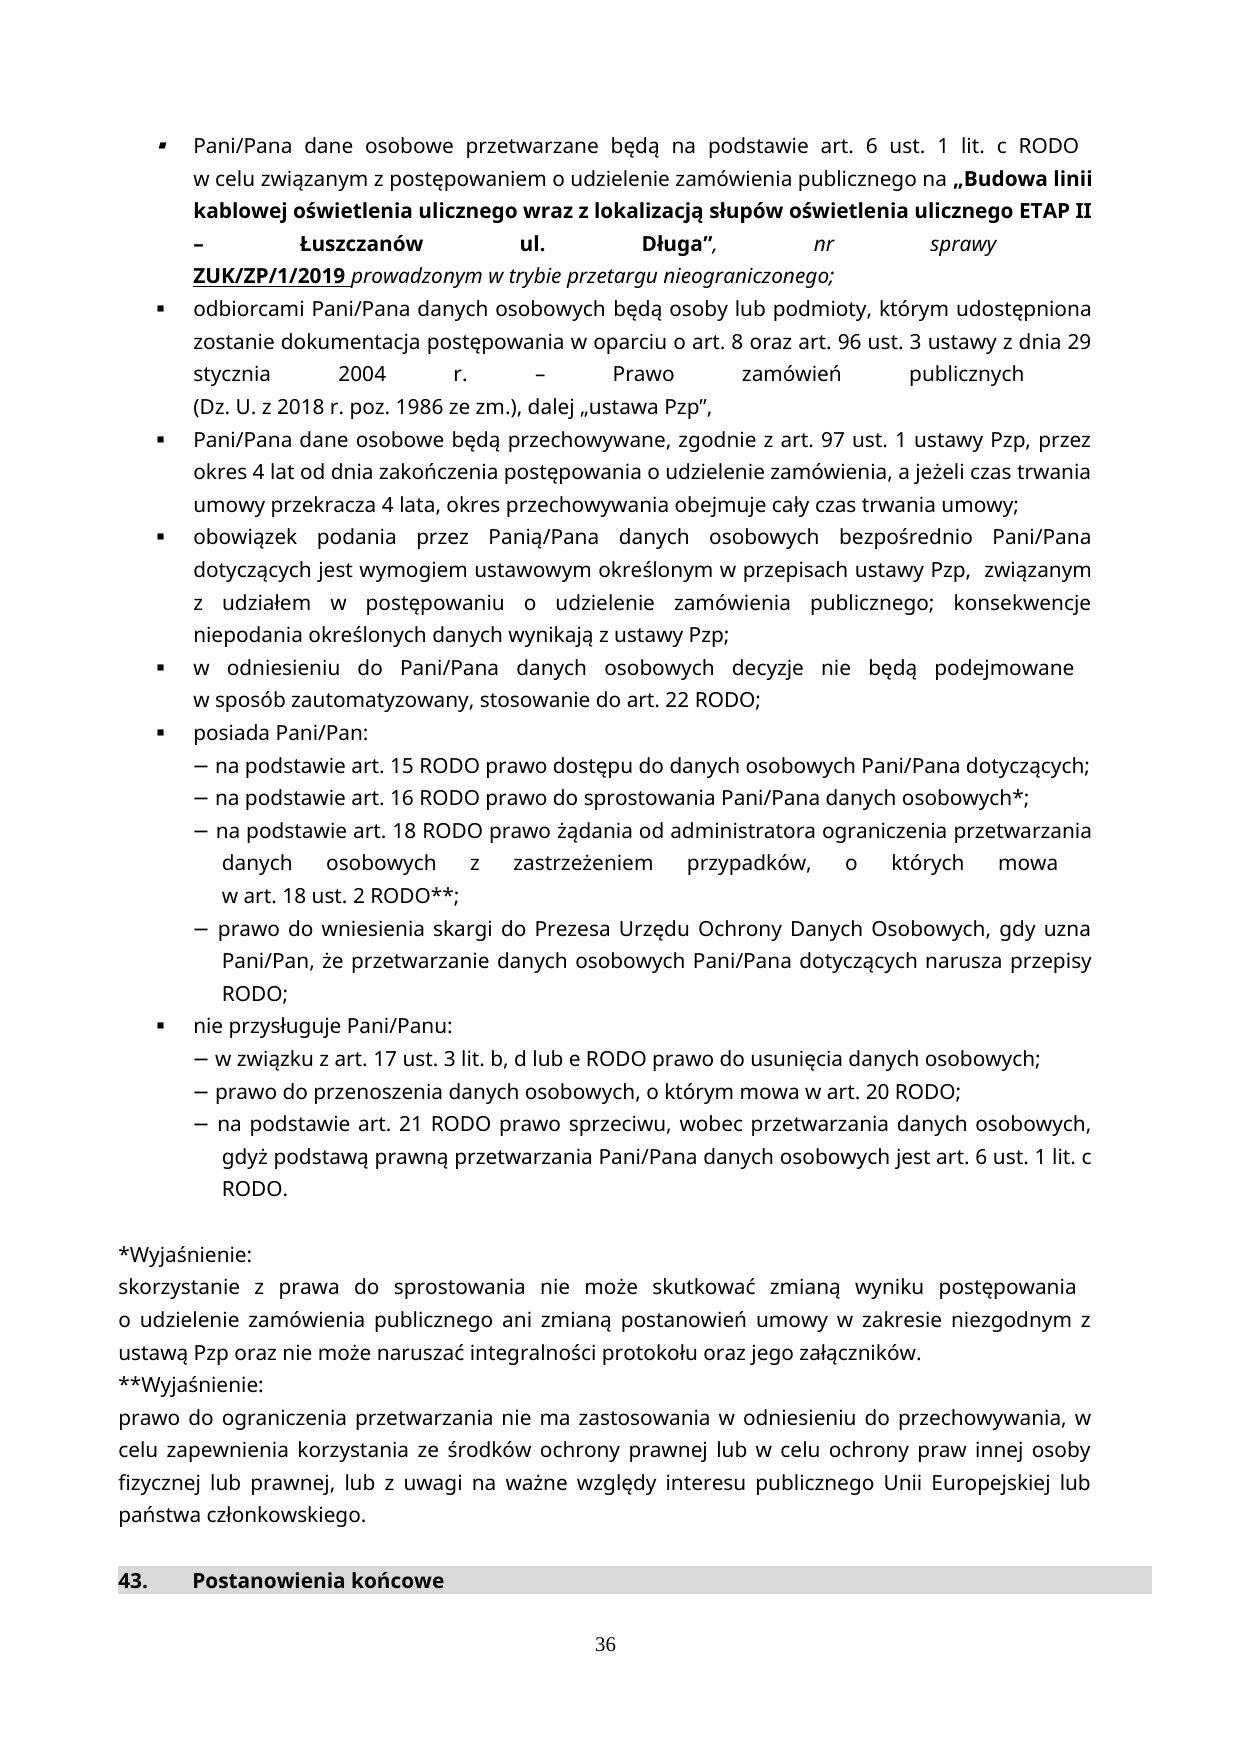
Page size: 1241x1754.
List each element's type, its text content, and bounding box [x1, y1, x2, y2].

text − w związku z art. 17 ust. 3 lit. b, d lub e RODO prawo do usunięcia danych osobowych; [192, 1044, 1092, 1073]
text − prawo do przenoszenia danych osobowych, o którym mowa w art. 20 RODO; [192, 1077, 1092, 1105]
text − na podstawie art. 21 RODO prawo sprzeciwu, wobec przetwarzania danych osobowych, gdyż podstawą prawną przetwarzania Pani/Pana danych osobowych jest art. 6 ust. 1 lit. c RODO. [192, 1109, 1092, 1203]
text **Wyjaśnienie: [118, 1370, 1092, 1399]
text − na podstawie art. 16 RODO prawo do sprostowania Pani/Pana danych osobowych*; [192, 783, 1092, 812]
list odbiorcami Pani/Pana danych osobowych będą osoby lub podmioty, którym udostępniona zostanie dokumentacja postępowania w oparciu o art. 8 oraz art. 96 ust. 3 ustawy z dnia 29 stycznia 2004 r. – Prawo zamówień publicznych (Dz. U. z 2018 r. poz. 1986 ze zm.), dalej „ustawa Pzp”, [156, 294, 1092, 421]
text − na podstawie art. 15 RODO prawo dostępu do danych osobowych Pani/Pana dotyczących; [192, 751, 1092, 779]
list nie przysługuje Pani/Panu: [156, 1012, 1092, 1040]
list Pani/Pana dane osobowe przetwarzane będą na podstawie art. 6 ust. 1 lit. c RODO w celu związanym z postępowaniem o udzielenie zamówienia publicznego na „Budowa linii kablowej oświetlenia ulicznego wraz z lokalizacją słupów oświetlenia ulicznego ETAP II – Łuszczanów ul. Długa”, nr sprawy ZUK/ZP/1/2019 prowadzonym w trybie przetargu nieograniczonego; [156, 131, 1092, 290]
text prawo do ograniczenia przetwarzania nie ma zastosowania w odniesieniu do przechowywania, w celu zapewnienia korzystania ze środków ochrony prawnej lub w celu ochrony praw innej osoby fizycznej lub prawnej, lub z uwagi na ważne względy interesu publicznego Unii Europejskiej lub państwa członkowskiego. [118, 1403, 1092, 1529]
list obowiązek podania przez Panią/Pana danych osobowych bezpośrednio Pani/Pana dotyczących jest wymogiem ustawowym określonym w przepisach ustawy Pzp, związanym z udziałem w postępowaniu o udzielenie zamówienia publicznego; konsekwencje niepodania określonych danych wynikają z ustawy Pzp; [156, 522, 1092, 649]
list Pani/Pana dane osobowe będą przechowywane, zgodnie z art. 97 ust. 1 ustawy Pzp, przez okres 4 lat od dnia zakończenia postępowania o udzielenie zamówienia, a jeżeli czas trwania umowy przekracza 4 lata, okres przechowywania obejmuje cały czas trwania umowy; [156, 425, 1092, 518]
list w odniesieniu do Pani/Pana danych osobowych decyzje nie będą podejmowane w sposób zautomatyzowany, stosowanie do art. 22 RODO; [156, 653, 1092, 714]
text 43. Postanowienia końcowe [118, 1566, 1152, 1594]
text *Wyjaśnienie: [118, 1240, 1092, 1268]
text skorzystanie z prawa do sprostowania nie może skutkować zmianą wyniku postępowania o udzielenie zamówienia publicznego ani zmianą postanowień umowy w zakresie niezgodnym z ustawą Pzp oraz nie może naruszać integralności protokołu oraz jego załączników. [118, 1272, 1092, 1366]
text − prawo do wniesienia skargi do Prezesa Urzędu Ochrony Danych Osobowych, gdy uzna Pani/Pan, że przetwarzanie danych osobowych Pani/Pana dotyczących narusza przepisy RODO; [192, 914, 1092, 1007]
text − na podstawie art. 18 RODO prawo żądania od administratora ograniczenia przetwarzania danych osobowych z zastrzeżeniem przypadków, o których mowa w art. 18 ust. 2 RODO**; [192, 816, 1092, 909]
list posiada Pani/Pan: [156, 718, 1092, 747]
